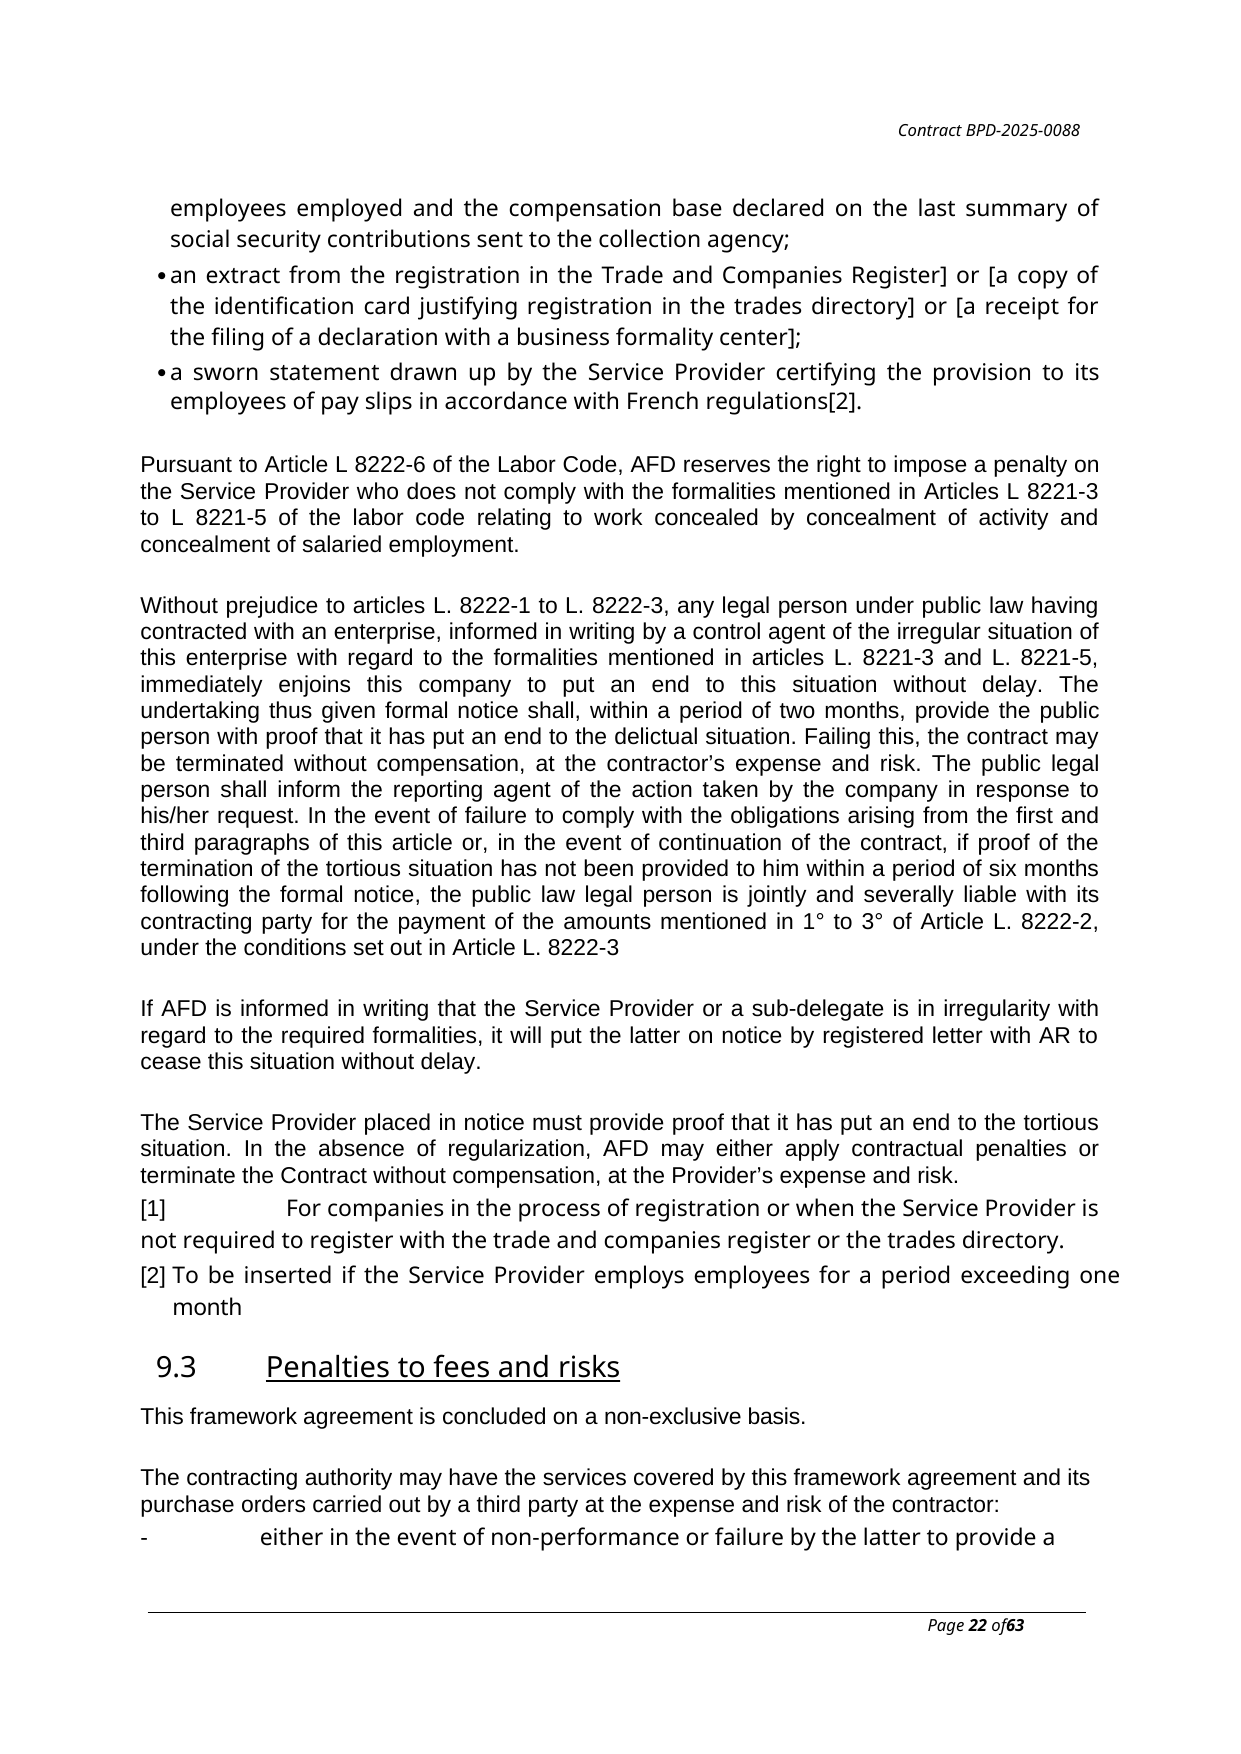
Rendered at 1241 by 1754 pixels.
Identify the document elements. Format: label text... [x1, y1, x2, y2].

list a sworn statement drawn up by the Service Provider certifying the provision to its employees of pay slips in accordance with French regulations[2]. [158, 357, 1100, 417]
text The contracting authority may have the services covered by this framework agreement and its purchase orders carried out by a third party at the expense and risk of the contractor: [140, 1464, 1107, 1517]
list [158, 192, 1100, 254]
text The Service Provider placed in notice must provide proof that it has put an end to the tortious situation. In the absence of regularization, AFD may either apply contractual penalties or terminate the Contract without compensation, at the Provider’s expense and risk. [140, 1109, 1099, 1188]
list To be inserted if the Service Provider employs employees for a period exceeding one month [140, 1259, 1122, 1322]
text This framework agreement is concluded on a non-exclusive basis. [140, 1403, 1122, 1429]
list an extract from the registration in the Trade and Companies Register] or [a copy of the identification card justifying registration in the trades directory] or [a receipt for the filing of a declaration with a business formality center]; [158, 259, 1100, 352]
list For companies in the process of registration or when the Service Provider is not required to register with the trade and companies register or the trades directory. [140, 1192, 1099, 1255]
text Pursuant to Article L 8222-6 of the Labor Code, AFD reserves the right to impose a penalty on the Service Provider who does not comply with the formalities mentioned in Articles L 8221-3 to L 8221-5 of the labor code relating to work concealed by concealment of activity and concealment of salaried employment. [140, 451, 1100, 557]
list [140, 1521, 1100, 1552]
text Without prejudice to articles L. 8222-1 to L. 8222-3, any legal person under public law having contracted with an enterprise, informed in writing by a control agent of the irregular situation of this enterprise with regard to the formalities mentioned in articles L. 8221-3 and L. 8221-5, immediately enjoins this company to put an end to this situation without delay. The undertaking thus given formal notice shall, within a period of two months, provide the public person with proof that it has put an end to the delictual situation. Failing this, the contract may be terminated without compensation, at the contractor’s expense and risk. The public legal person shall inform the reporting agent of the action taken by the company in response to his/her request. In the event of failure to comply with the obligations arising from the first and third paragraphs of this article or, in the event of continuation of the contract, if proof of the termination of the tortious situation has not been provided to him within a period of six months following the formal notice, the public law legal person is jointly and severally liable with its contracting party for the payment of the amounts mentioned in 1° to 3° of Article L. 8222-2, under the conditions set out in Article L. 8222-3 [140, 592, 1100, 961]
text If AFD is informed in writing that the Service Provider or a sub-delegate is in irregularity with regard to the required formalities, it will put the latter on notice by registered letter with AR to cease this situation without delay. [140, 995, 1100, 1074]
text Penalties to fees and risks [156, 1347, 1122, 1386]
